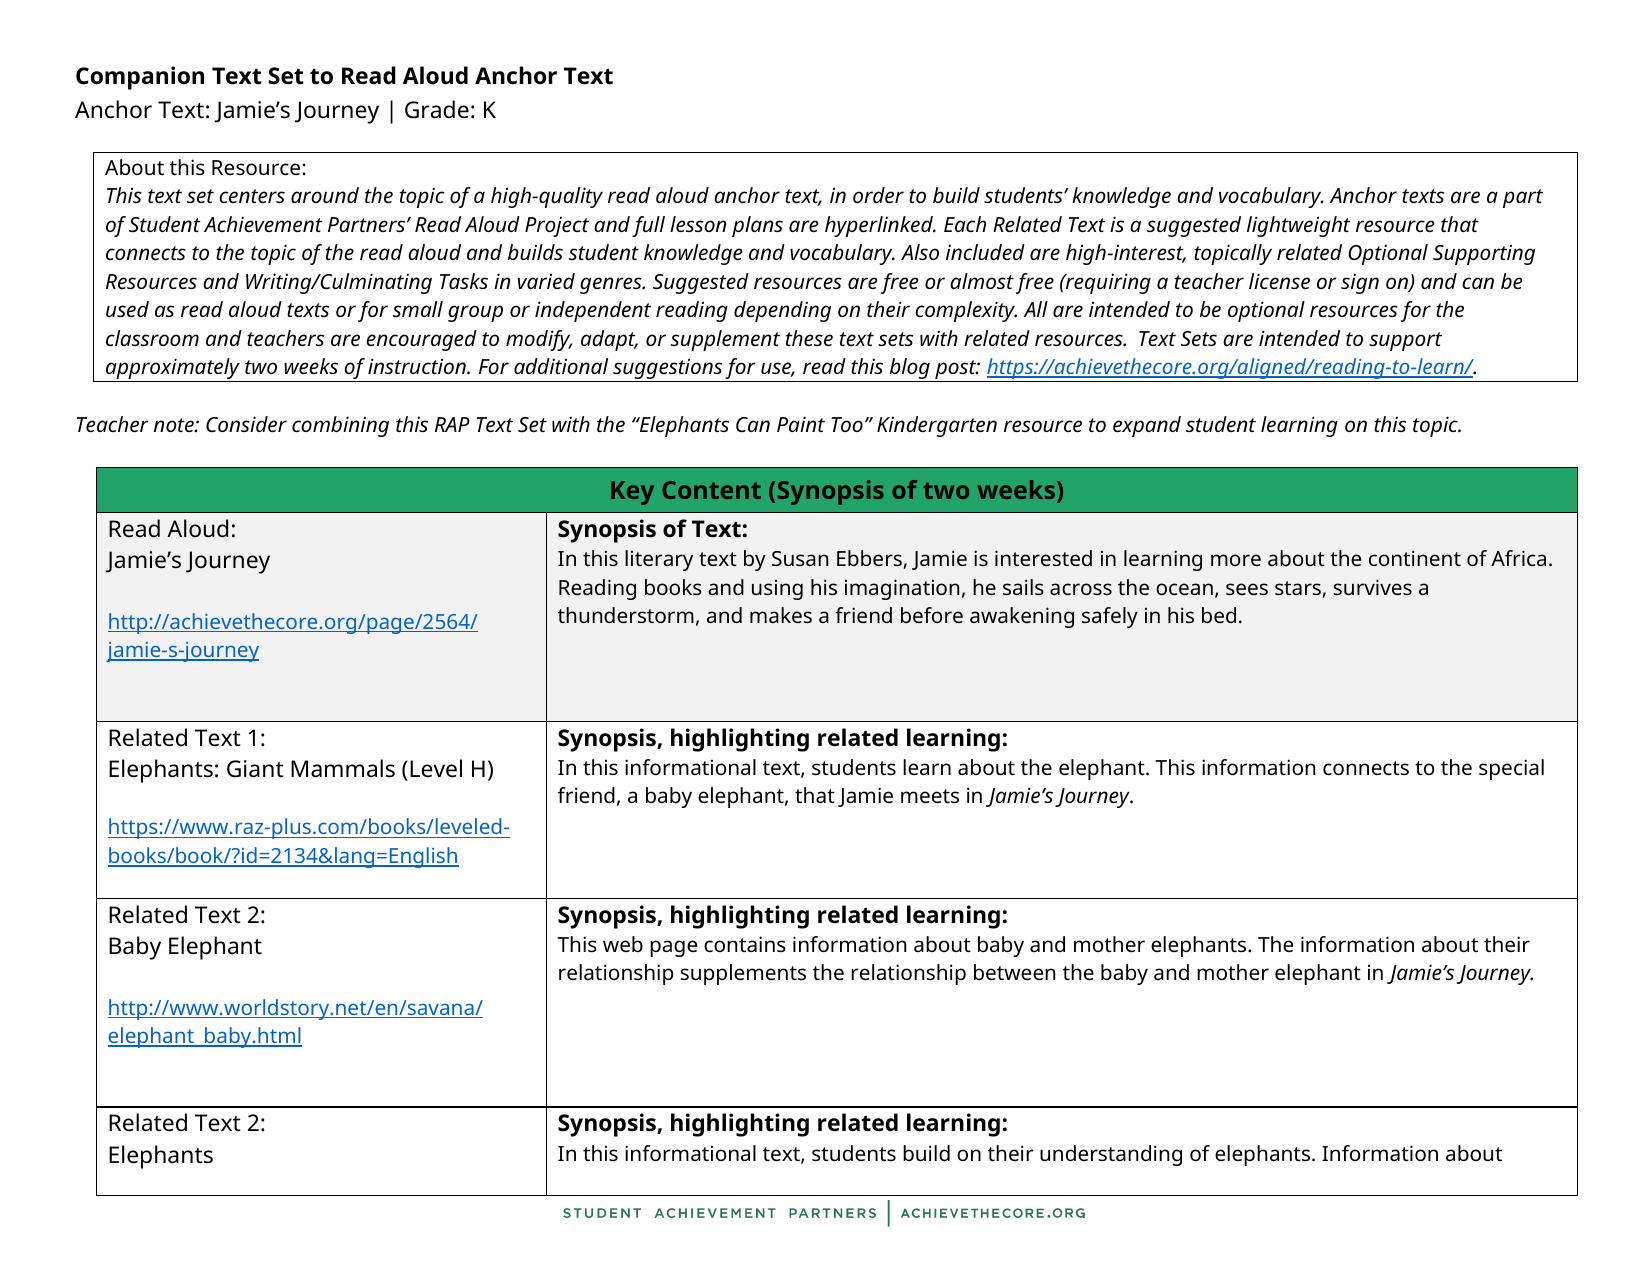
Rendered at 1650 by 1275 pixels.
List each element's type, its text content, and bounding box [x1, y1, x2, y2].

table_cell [97, 1108, 546, 1195]
table_header About this Resource: This text set centers around the topic of a high-quality read aloud anchor text, in order to build students’ knowledge and vocabulary. Anchor texts are a part of Student Achievement Partners’ Read Aloud Project and full lesson plans are hyperlinked. Each Related Text is a suggested lightweight resource that connects to the topic of the read aloud and builds student knowledge and vocabulary. Also included are high-interest, topically related Optional Supporting Resources and Writing/Culminating Tasks in varied genres. Suggested resources are free or almost free (requiring a teacher license or sign on) and can be used as read aloud texts or for small group or independent reading depending on their complexity. All are intended to be optional resources for the classroom and teachers are encouraged to modify, adapt, or supplement these text sets with related resources. Text Sets are intended to support approximately two weeks of instruction. For additional suggestions for use, read this blog post: https://achievethecore.org/aligned/reading-to-learn/. [94, 153, 1577, 381]
table_cell Synopsis, highlighting related learning: This web page contains information about baby and mother elephants. The information about their relationship supplements the relationship between the baby and mother elephant in Jamie’s Journey. [547, 899, 1577, 1106]
picture [551, 1196, 1099, 1230]
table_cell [547, 1108, 1577, 1195]
table_cell Synopsis, highlighting related learning: In this informational text, students learn about the elephant. This information connects to the special friend, a baby elephant, that Jamie meets in Jamie’s Journey. [547, 722, 1577, 898]
text Teacher note: Consider combining this RAP Text Set with the “Elephants Can Paint Too” Kindergarten resource to expand student learning on this topic. [75, 410, 1575, 438]
table_header Key Content (Synopsis of two weeks) [97, 468, 1577, 512]
table_cell Related Text 1: Elephants: Giant Mammals (Level H) https://www.raz-plus.com/books/leveled-books/book/?id=2134&lang=English [97, 722, 546, 898]
table_cell Synopsis of Text: In this literary text by Susan Ebbers, Jamie is interested in learning more about the continent of Africa. Reading books and using his imagination, he sails across the ocean, sees stars, survives a thunderstorm, and makes a friend before awakening safely in his bed. [547, 513, 1577, 721]
table_cell Related Text 2: Baby Elephant http://www.worldstory.net/en/savana/elephant_baby.html [97, 899, 546, 1106]
table_cell Read Aloud: Jamie’s Journey http://achievethecore.org/page/2564/jamie-s-journey [97, 513, 546, 721]
